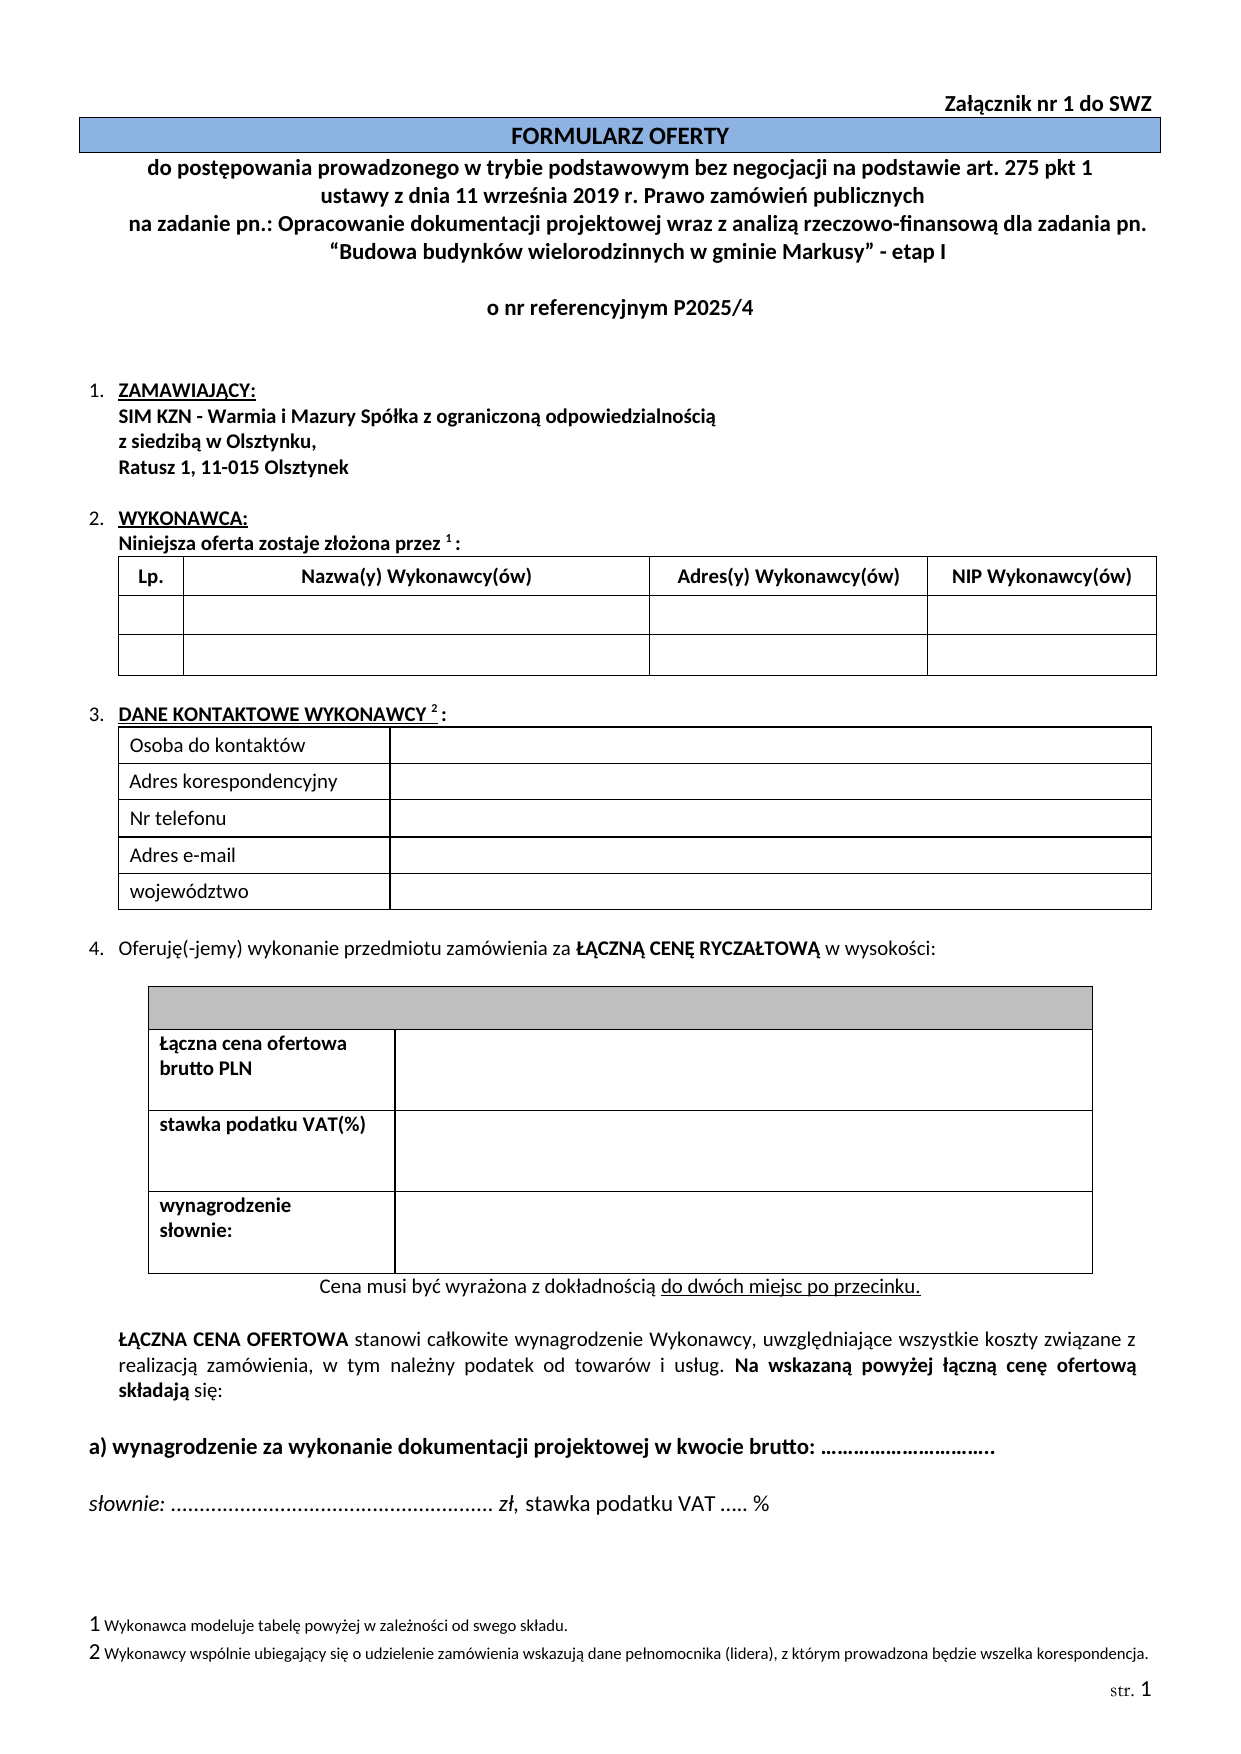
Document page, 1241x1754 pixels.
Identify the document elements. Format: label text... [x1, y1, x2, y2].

list DANE KONTAKTOWE WYKONAWCY : [89, 701, 1137, 726]
table_cell [391, 800, 1151, 836]
text z siedzibą w Olsztynku, [118, 428, 1137, 454]
table_cell [928, 596, 1156, 634]
text ustawy z dnia 11 września 2019 r. Prawo zamówień publicznych [89, 181, 1152, 209]
table_cell [650, 596, 927, 634]
table_cell [396, 1192, 1092, 1272]
table_cell Adres korespondencyjny [119, 764, 389, 799]
text Niniejsza oferta zostaje złożona przez : [118, 530, 1152, 556]
text na zadanie pn.: Opracowanie dokumentacji projektowej wraz z analizą rzeczowo-finansową dla zadania pn. “Budowa budynków wielorodzinnych w gminie Markusy” - etap I [89, 209, 1187, 266]
text do postępowania prowadzonego w trybie podstawowym bez negocjacji na podstawie art. 275 pkt 1 [89, 153, 1152, 181]
table_cell [396, 1030, 1092, 1110]
text Załącznik nr 1 do SWZ [89, 89, 1152, 117]
list Oferuję(-jemy) wykonanie przedmiotu zamówienia za ŁĄCZNĄ CENĘ RYCZAŁTOWĄ w wysokości: [89, 935, 1137, 961]
table_cell [184, 635, 649, 674]
text FORMULARZ OFERTY [80, 118, 1160, 152]
table_cell wynagrodzenie słownie: [149, 1192, 394, 1272]
text o nr referencyjnym P2025/4 [89, 293, 1152, 322]
table_header Nazwa(y) Wykonawcy(ów) [184, 557, 649, 595]
text Ratusz 1, 11-015 Olsztynek [118, 454, 1137, 479]
text Cena musi być wyrażona z dokładnością do dwóch miejsc po przecinku. [89, 1273, 1151, 1299]
table_cell [184, 596, 649, 634]
list ZAMAWIAJĄCY: [89, 378, 1137, 403]
table_cell Łączna cena ofertowa brutto PLN [149, 1030, 394, 1110]
text a) wynagrodzenie za wykonanie dokumentacji projektowej w kwocie brutto: ………………………….. [89, 1432, 1152, 1460]
table_cell [119, 596, 183, 634]
table_cell województwo [119, 874, 389, 909]
table_cell [396, 1111, 1092, 1191]
text ŁĄCZNA CENA OFERTOWA stanowi całkowite wynagrodzenie Wykonawcy, uwzględniające wszystkie koszty związane z realizacją zamówienia, w tym należny podatek od towarów i usług. Na wskazaną powyżej łączną cenę ofertową składają się: [118, 1326, 1137, 1403]
table_cell [391, 838, 1151, 873]
table_header [149, 987, 1092, 1029]
table_cell [391, 874, 1151, 909]
text słownie: ........................................................ zł, stawka podatku VAT ….. % [89, 1489, 1152, 1517]
table_cell Nr telefonu [119, 800, 389, 836]
table_cell stawka podatku VAT(%) [149, 1111, 394, 1191]
table_header Osoba do kontaktów [119, 728, 389, 763]
table_header [391, 728, 1151, 763]
table_header Adres(y) Wykonawcy(ów) [650, 557, 927, 595]
text SIM KZN - Warmia i Mazury Spółka z ograniczoną odpowiedzialnością [118, 403, 1137, 428]
table_cell Adres e-mail [119, 838, 389, 873]
table_cell [391, 764, 1151, 799]
table_cell [650, 635, 927, 674]
table_header NIP Wykonawcy(ów) [928, 557, 1156, 595]
table_cell [928, 635, 1156, 674]
table_cell [119, 635, 183, 674]
table_header Lp. [119, 557, 183, 595]
list WYKONAWCA: [89, 505, 1137, 530]
